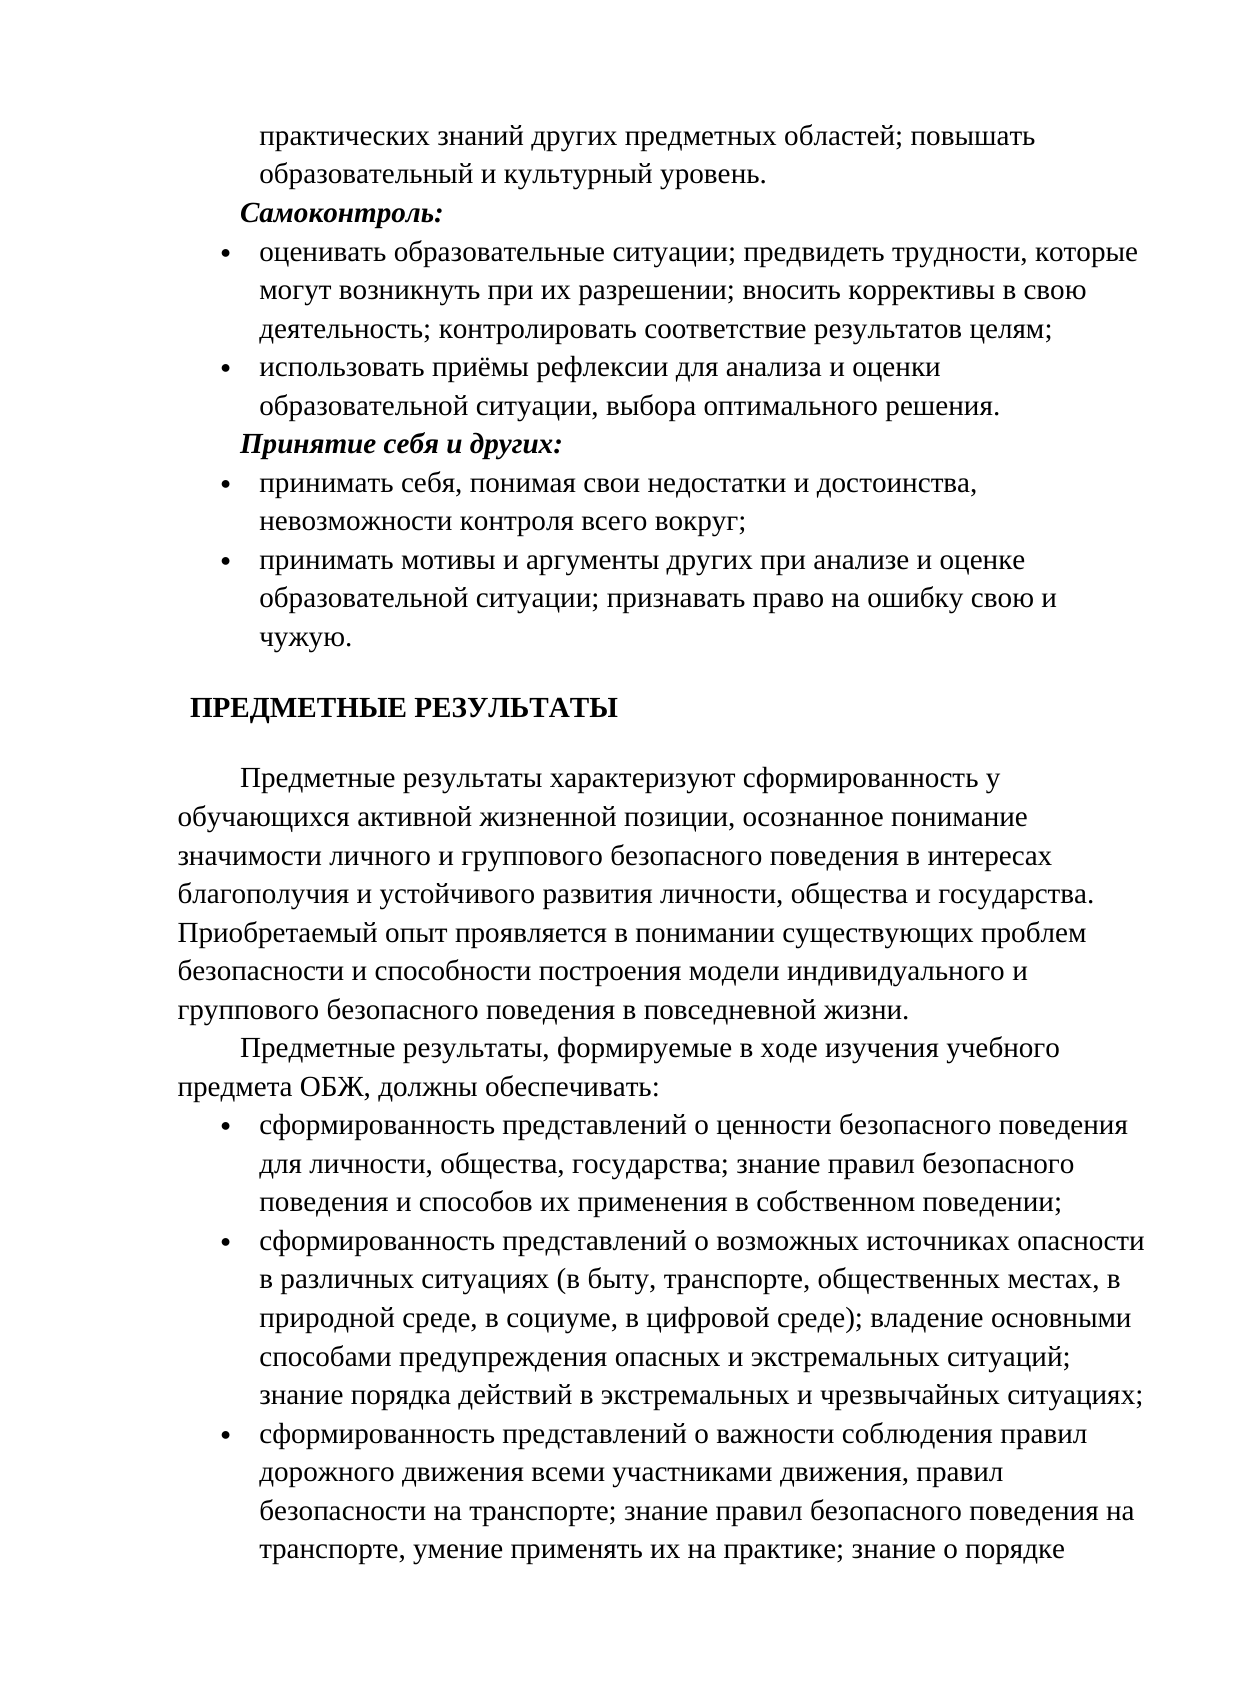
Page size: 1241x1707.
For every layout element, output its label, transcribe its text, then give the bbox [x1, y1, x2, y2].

text Принятие себя и других: [177, 426, 1152, 460]
text Предметные результаты, формируемые в ходе изучения учебного предмета ОБЖ, должны обеспечивать: [177, 1030, 1152, 1102]
list принимать себя, понимая свои недостатки и достоинства, невозможности контроля всего вокруг; [222, 465, 1152, 537]
list сформированность представлений о возможных источниках опасности в различных ситуациях (в быту, транспорте, общественных местах, в природной среде, в социуме, в цифровой среде); владение основными способами предупреждения опасных и экстремальных ситуаций; знание порядка действий в экстремальных и чрезвычайных ситуациях; [222, 1223, 1152, 1411]
list сформированность представлений о ценности безопасного поведения для личности, общества, государства; знание правил безопасного поведения и способов их применения в собственном поведении; [222, 1107, 1152, 1218]
list оценивать образовательные ситуации; предвидеть трудности, которые могут возникнуть при их разрешении; вносить коррективы в свою деятельность; контролировать соответствие результатов целям; [222, 234, 1152, 344]
list использовать приёмы рефлексии для анализа и оценки образовательной ситуации, выбора оптимального решения. [222, 349, 1152, 421]
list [222, 118, 1152, 190]
text ПРЕДМЕТНЫЕ РЕЗУЛЬТАТЫ [190, 690, 1152, 723]
text Предметные результаты характеризуют сформированность у обучающихся активной жизненной позиции, осознанное понимание значимости личного и группового безопасного поведения в интересах благополучия и устойчивого развития личности, общества и государства. Приобретаемый опыт проявляется в понимании существующих проблем безопасности и способности построения модели индивидуального и группового безопасного поведения в повседневной жизни. [177, 761, 1152, 1025]
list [222, 1416, 1152, 1565]
text Самоконтроль: [177, 195, 1152, 229]
list принимать мотивы и аргументы других при анализе и оценке образовательной ситуации; признавать право на ошибку свою и чужую. [222, 542, 1152, 653]
